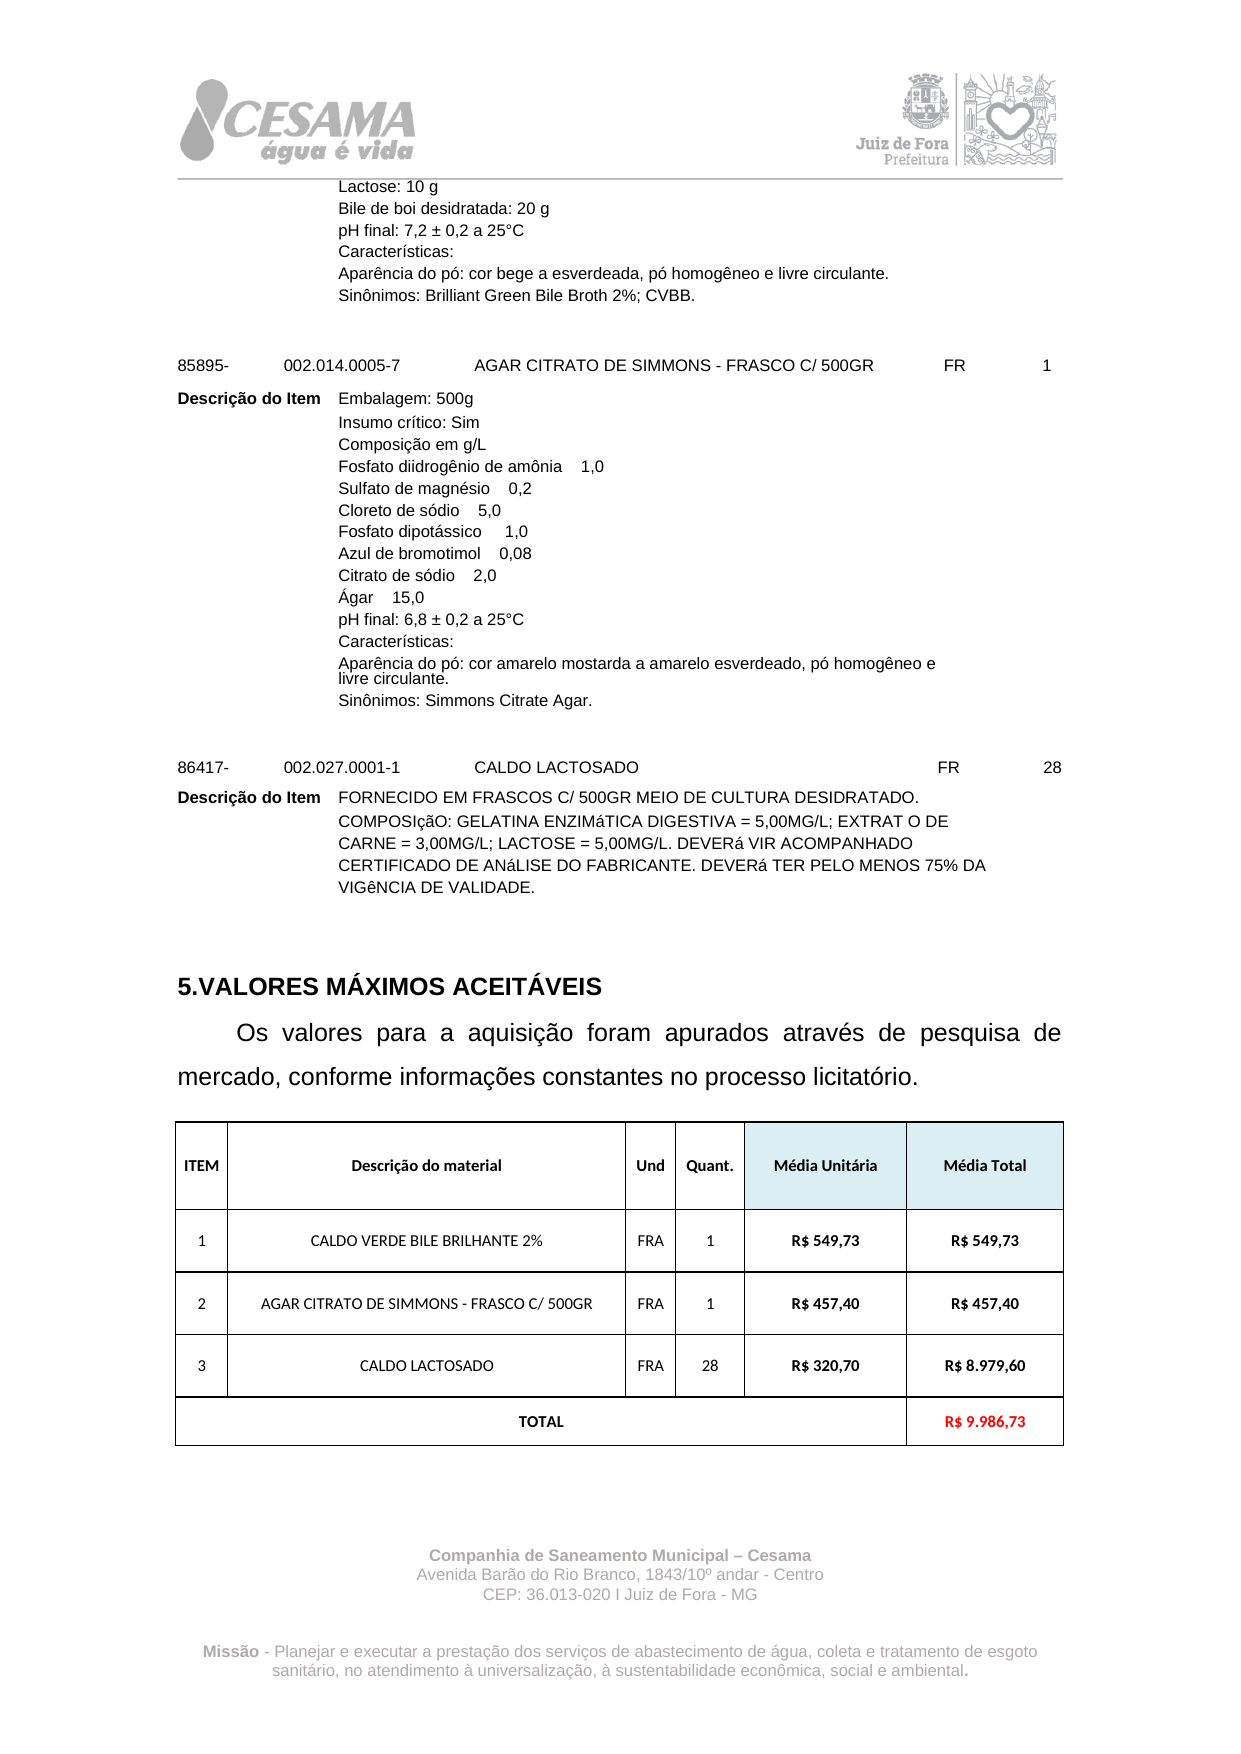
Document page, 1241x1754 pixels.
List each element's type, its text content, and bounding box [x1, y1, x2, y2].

table_cell R$ 457,40 [745, 1273, 906, 1334]
text pH final: 6,8 ± 0,2 a 25°C [177, 613, 1063, 628]
table_cell AGAR CITRATO DE SIMMONS - FRASCO C/ 500GR [228, 1273, 625, 1334]
table_cell 1 [676, 1273, 744, 1334]
text Fosfato dipotássico 1,0 [177, 526, 1063, 541]
text Os valores para a aquisição foram apurados através de pesquisa de mercado, conforme informações constantes no processo licitatório. [177, 1018, 1063, 1090]
text livre circulante. [177, 672, 1063, 688]
text Descrição do Item Embalagem: 500g [177, 385, 1063, 410]
table_cell R$ 9.986,73 [907, 1398, 1063, 1445]
table_cell FRA [626, 1273, 675, 1334]
table_cell R$ 320,70 [745, 1335, 906, 1396]
text 85895- 002.014.0005-7 AGAR CITRATO DE SIMMONS - FRASCO C/ 500GR FR 1 [177, 346, 1063, 378]
text CARNE = 3,00MG/L; LACTOSE = 5,00MG/L. DEVERá VIR ACOMPANHADO [177, 837, 1063, 852]
table_cell 28 [676, 1335, 744, 1396]
table_cell 2 [176, 1273, 227, 1334]
table_header Média Unitária [745, 1123, 906, 1209]
table_cell R$ 8.979,60 [907, 1335, 1063, 1396]
text COMPOSIçãO: GELATINA ENZIMáTICA DIGESTIVA = 5,00MG/L; EXTRAT O DE [177, 815, 1063, 831]
text Insumo crítico: Sim [177, 416, 1063, 432]
text 5.VALORES MÁXIMOS ACEITÁVEIS [177, 954, 1063, 1006]
text pH final: 7,2 ± 0,2 a 25°C [177, 224, 1063, 239]
table_cell FRA [626, 1210, 675, 1271]
table_header Média Total [907, 1123, 1063, 1209]
table_header ITEM [176, 1123, 227, 1209]
text Características: [177, 246, 1063, 261]
table_header Quant. [676, 1123, 744, 1209]
text Sinônimos: Simmons Citrate Agar. [177, 694, 1063, 709]
table_cell TOTAL [176, 1398, 906, 1445]
table_cell 1 [676, 1210, 744, 1271]
table_cell R$ 549,73 [907, 1210, 1063, 1271]
table_cell R$ 549,73 [745, 1210, 906, 1271]
table_cell FRA [626, 1335, 675, 1396]
table_cell CALDO VERDE BILE BRILHANTE 2% [228, 1210, 625, 1271]
text Aparência do pó: cor bege a esverdeada, pó homogêneo e livre circulante. [177, 267, 1063, 283]
table_header Descrição do material [228, 1123, 625, 1209]
text VIGêNCIA DE VALIDADE. [177, 881, 1063, 896]
picture [177, 73, 1064, 180]
text Lactose: 10 g [177, 180, 1063, 195]
text Composição em g/L [177, 438, 1063, 453]
text Bile de boi desidratada: 20 g [177, 202, 1063, 217]
table_cell 3 [176, 1335, 227, 1396]
text Citrato de sódio 2,0 [177, 569, 1063, 585]
text Azul de bromotimol 0,08 [177, 547, 1063, 563]
text Aparência do pó: cor amarelo mostarda a amarelo esverdeado, pó homogêneo e [177, 657, 1063, 672]
text Cloreto de sódio 5,0 [177, 504, 1063, 519]
text Sulfato de magnésio 0,2 [177, 482, 1063, 497]
table_header Und [626, 1123, 675, 1209]
text 86417- 002.027.0001-1 CALDO LACTOSADO FR 28 [177, 760, 1063, 777]
text Descrição do Item FORNECIDO EM FRASCOS C/ 500GR MEIO DE CULTURA DESIDRATADO. [177, 784, 1063, 809]
text Características: [177, 635, 1063, 650]
table_cell CALDO LACTOSADO [228, 1335, 625, 1396]
text Ágar 15,0 [177, 591, 1063, 607]
text Sinônimos: Brilliant Green Bile Broth 2%; CVBB. [177, 289, 1063, 305]
table_cell 1 [176, 1210, 227, 1271]
table_cell R$ 457,40 [907, 1273, 1063, 1334]
text Fosfato diidrogênio de amônia 1,0 [177, 460, 1063, 475]
text CERTIFICADO DE ANáLISE DO FABRICANTE. DEVERá TER PELO MENOS 75% DA [177, 859, 1063, 874]
